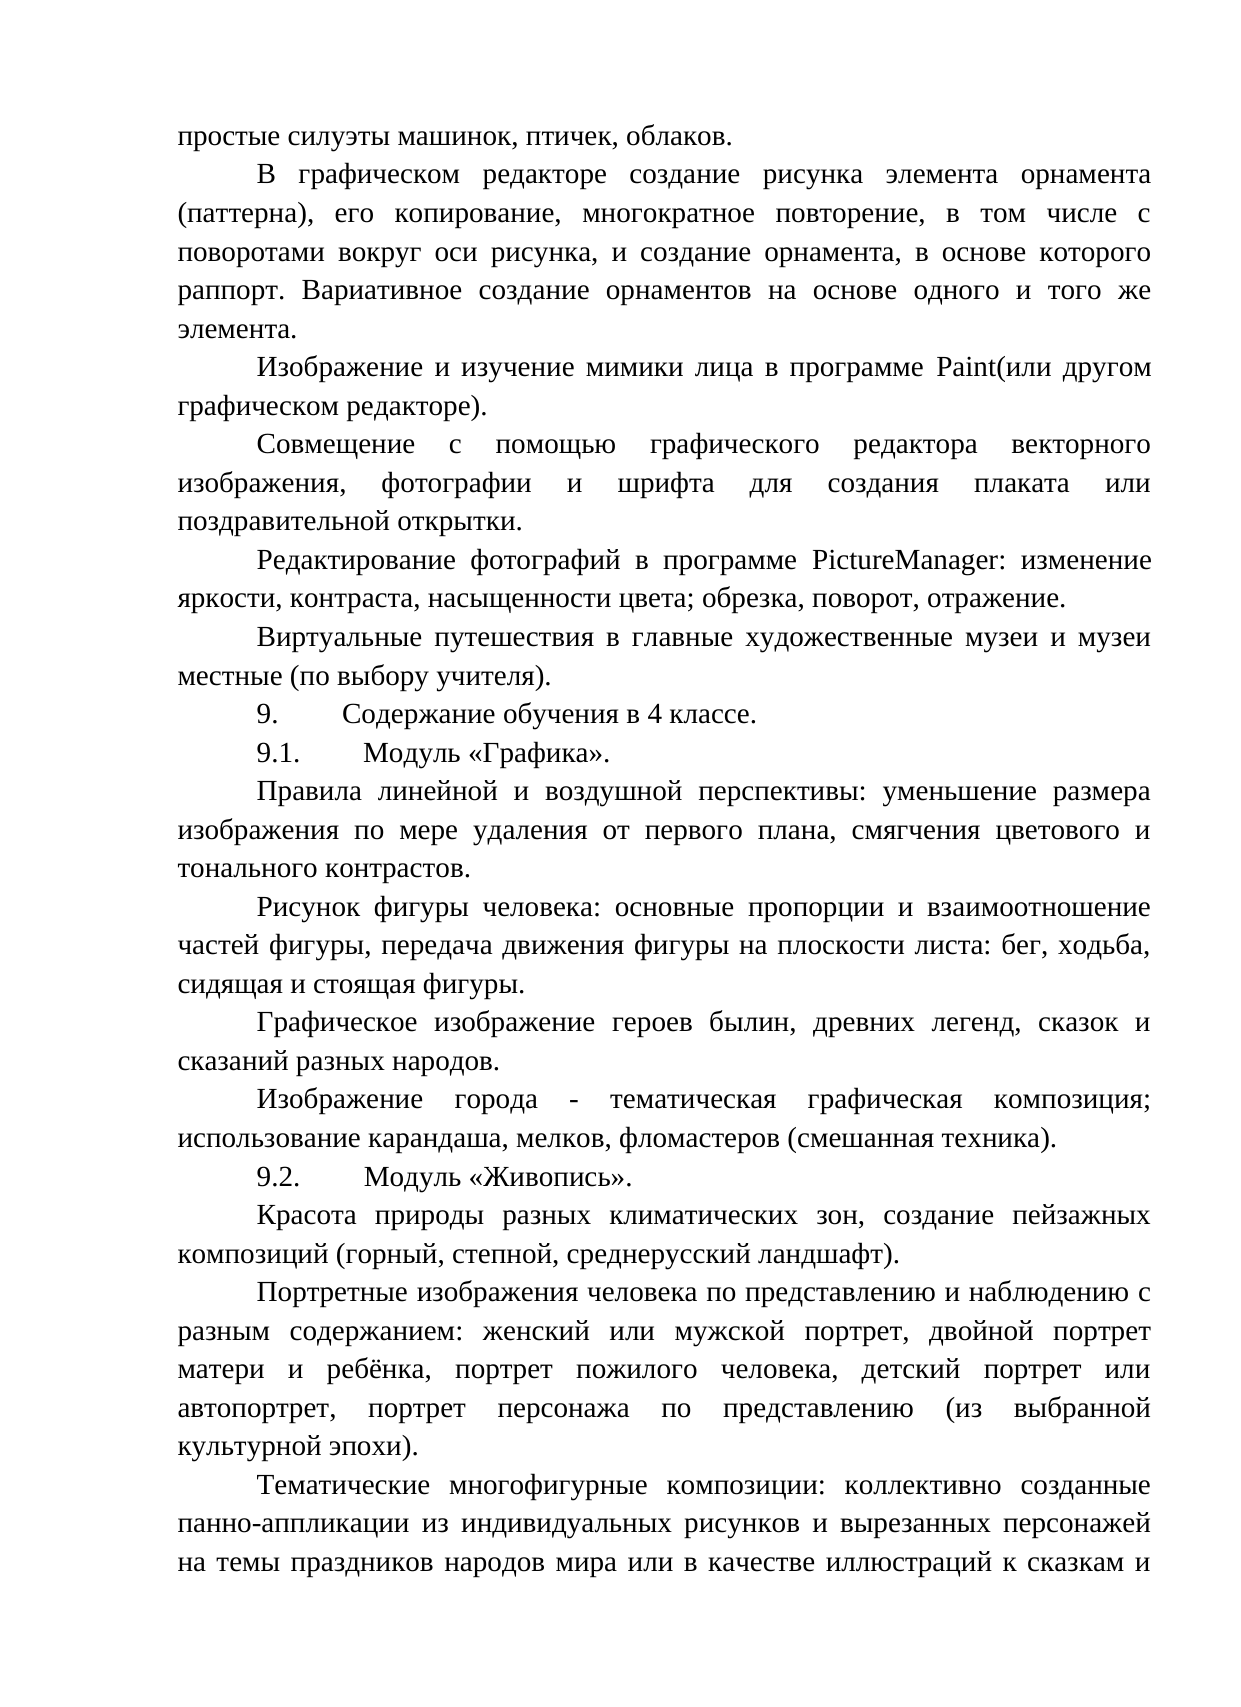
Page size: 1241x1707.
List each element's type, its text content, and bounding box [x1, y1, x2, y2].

text Изображение и изучение мимики лица в программе Paint(или другом графическом редакторе). [177, 349, 1152, 421]
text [177, 118, 1152, 152]
list Модуль «Графика». [177, 735, 1152, 768]
text Совмещение с помощью графического редактора векторного изображения, фотографии и шрифта для создания плаката или поздравительной открытки. [177, 426, 1152, 537]
text Виртуальные путешествия в главные художественные музеи и музеи местные (по выбору учителя). [177, 619, 1152, 691]
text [177, 1467, 1152, 1578]
text Портретные изображения человека по представлению и наблюдению с разным содержанием: женский или мужской портрет, двойной портрет матери и ребёнка, портрет пожилого человека, детский портрет или автопортрет, портрет персонажа по представлению (из выбранной культурной эпохи). [177, 1274, 1152, 1462]
text Рисунок фигуры человека: основные пропорции и взаимоотношение частей фигуры, передача движения фигуры на плоскости листа: бег, ходьба, сидящая и стоящая фигуры. [177, 889, 1152, 999]
list Содержание обучения в 4 классе. [177, 696, 1152, 730]
text Редактирование фотографий в программе PictureManager: изменение яркости, контраста, насыщенности цвета; обрезка, поворот, отражение. [177, 542, 1152, 614]
text В графическом редакторе создание рисунка элемента орнамента (паттерна), его копирование, многократное повторение, в том числе с поворотами вокруг оси рисунка, и создание орнамента, в основе которого раппорт. Вариативное создание орнаментов на основе одного и того же элемента. [177, 157, 1152, 344]
text Красота природы разных климатических зон, создание пейзажных композиций (горный, степной, среднерусский ландшафт). [177, 1197, 1152, 1269]
text Графическое изображение героев былин, древних легенд, сказок и сказаний разных народов. [177, 1004, 1152, 1077]
list Модуль «Живопись». [177, 1159, 1152, 1192]
text Правила линейной и воздушной перспективы: уменьшение размера изображения по мере удаления от первого плана, смягчения цветового и тонального контрастов. [177, 773, 1152, 884]
text Изображение города - тематическая графическая композиция; использование карандаша, мелков, фломастеров (смешанная техника). [177, 1082, 1152, 1154]
